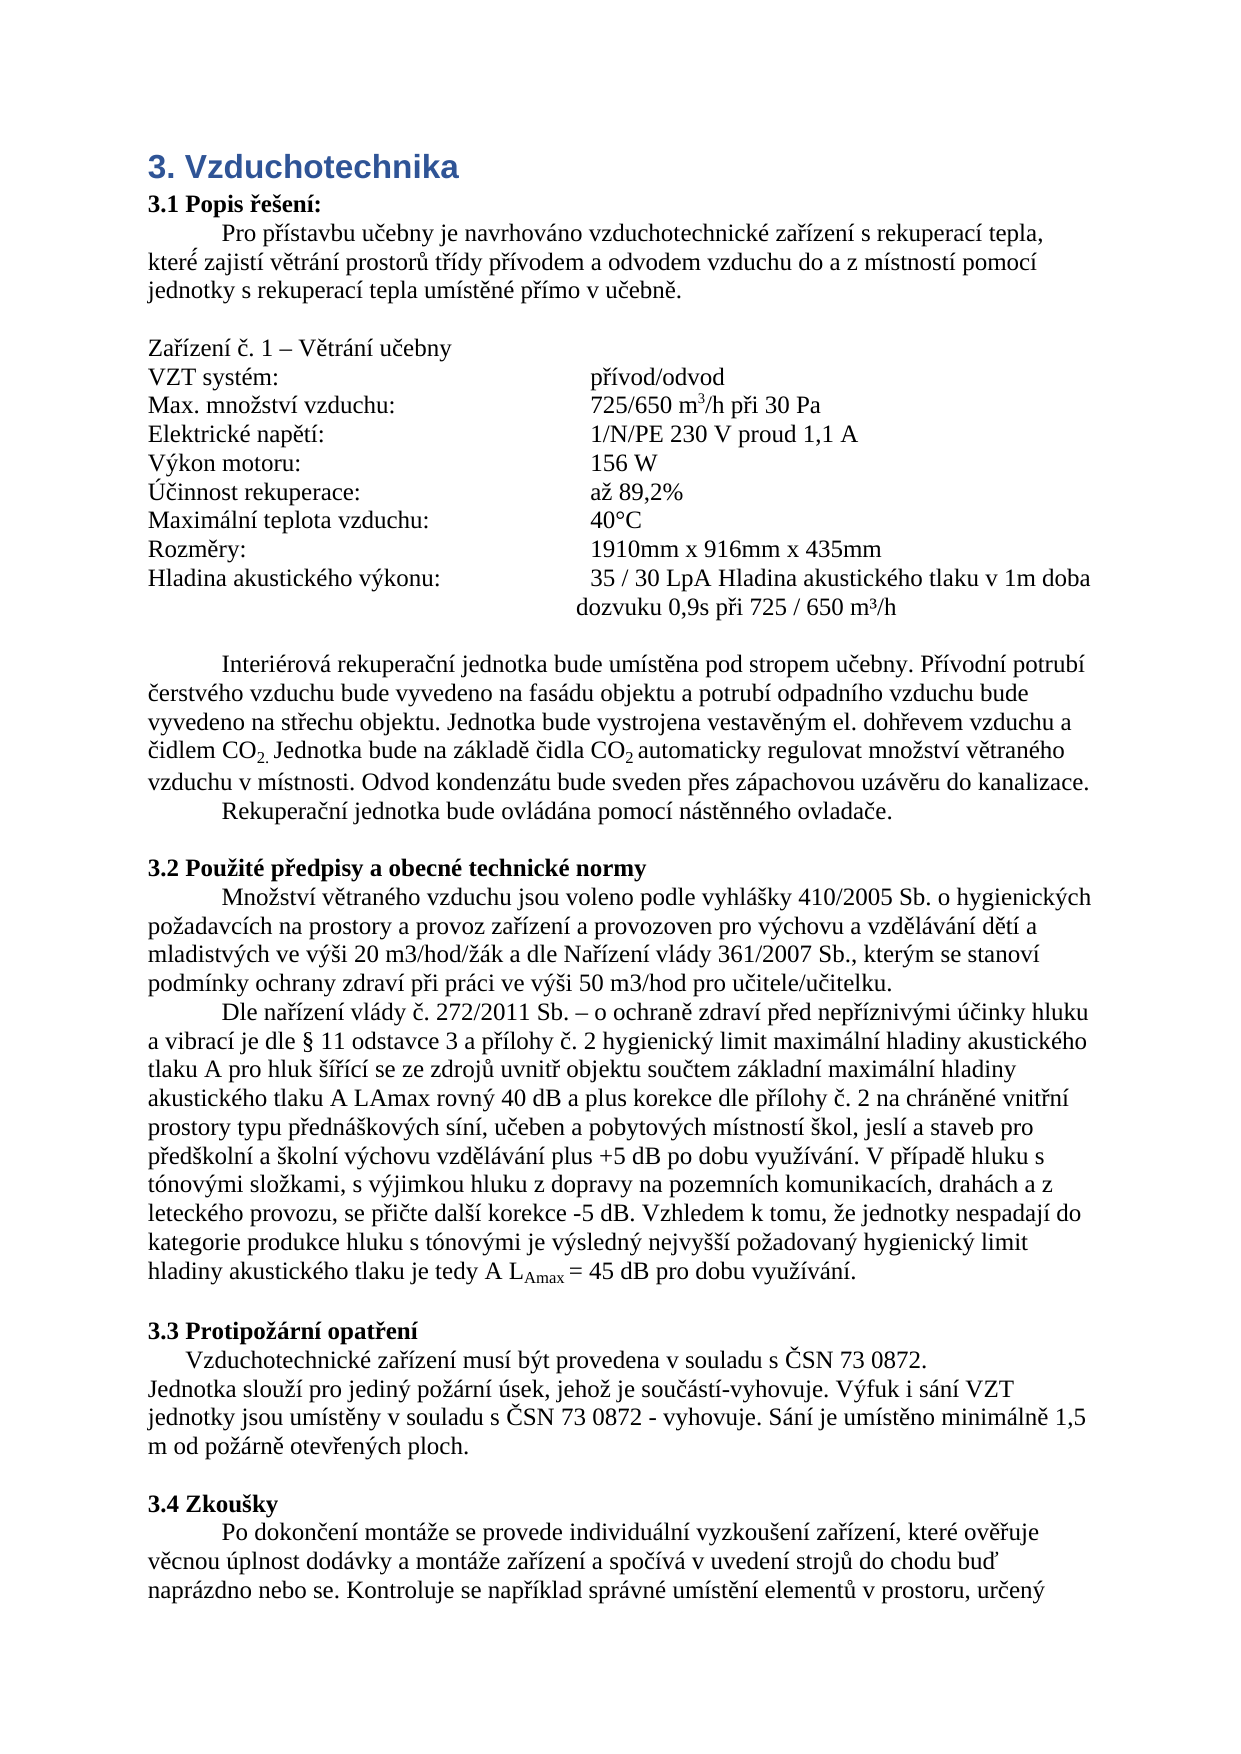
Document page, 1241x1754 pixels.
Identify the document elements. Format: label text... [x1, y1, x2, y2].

text Rekuperační jednotka bude ovládána pomocí nástěnného ovladače. [148, 796, 1093, 824]
text Pro přístavbu učebny je navrhováno vzduchotechnické zařízení s rekuperací tepla, které́ zajistí větrání prostorů třídy přívodem a odvodem vzduchu do a z místností pomocí jednotky s rekuperací tepla umístěné přímo v učebně. [148, 218, 1093, 304]
text 3.4 Zkoušky [148, 1489, 1093, 1517]
text Max. množství vzduchu: 725/650 m3/h při 30 Pa [148, 390, 1093, 419]
subtitle 3. Vzduchotechnika [148, 148, 1093, 186]
text Výkon motoru: 156 W [148, 448, 1093, 477]
text Účinnost rekuperace: až 89,2% [148, 477, 1093, 505]
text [148, 1517, 1093, 1604]
text Maximální teplota vzduchu: 40°C [148, 505, 1093, 534]
text VZT systém: přívod/odvod [148, 362, 1093, 390]
text 3.2 Použité předpisy a obecné technické normy [148, 853, 1093, 882]
text 3.1 Popis řešení: [148, 189, 1093, 218]
text Rozměry: 1910mm x 916mm x 435mm [148, 534, 1093, 563]
text Interiérová rekuperační jednotka bude umístěna pod stropem učebny. Přívodní potrubí čerstvého vzduchu bude vyvedeno na fasádu objektu a potrubí odpadního vzduchu bude vyvedeno na střechu objektu. Jednotka bude vystrojena vestavěným el. dohřevem vzduchu a čidlem CO2. Jednotka bude na základě čidla CO2 automaticky regulovat množství větraného vzduchu v místnosti. Odvod kondenzátu bude sveden přes zápachovou uzávěru do kanalizace. [148, 649, 1093, 796]
text Vzduchotechnické zařízení musí být provedena v souladu s ČSN 73 0872. Jednotka slouží pro jediný požární úsek, jehož je součástí-vyhovuje. Výfuk i sání VZT jednotky jsou umístěny v souladu s ČSN 73 0872 - vyhovuje. Sání je umístěno minimálně 1,5 m od požárně otevřených ploch. [148, 1345, 1093, 1460]
text Hladina akustického výkonu: 35 / 30 LpA Hladina akustického tlaku v 1m doba dozvuku 0,9s při 725 / 650 m³/h [148, 563, 1093, 620]
text Elektrické napětí: 1/N/PE 230 V proud 1,1 A [148, 419, 1093, 448]
text Množství větraného vzduchu jsou voleno podle vyhlášky 410/2005 Sb. o hygienických požadavcích na prostory a provoz zařízení a provozoven pro výchovu a vzdělávání dětí a mladistvých ve výši 20 m3/hod/žák a dle Nařízení vlády 361/2007 Sb., kterým se stanoví podmínky ochrany zdraví při práci ve výši 50 m3/hod pro učitele/učitelku. Dle nařízení vlády č. 272/2011 Sb. – o ochraně zdraví před nepříznivými účinky hluku a vibrací je dle § 11 odstavce 3 a přílohy č. 2 hygienický limit maximální hladiny akustického tlaku A pro hluk šířící se ze zdrojů uvnitř objektu součtem základní maximální hladiny akustického tlaku A LAmax rovný 40 dB a plus korekce dle přílohy č. 2 na chráněné vnitřní prostory typu přednáškových síní, učeben a pobytových místností škol, jeslí a staveb pro předškolní a školní výchovu vzdělávání plus +5 dB po dobu využívání. V případě hluku s tónovými složkami, s výjimkou hluku z dopravy na pozemních komunikacích, drahách a z leteckého provozu, se přičte další korekce -5 dB. Vzhledem k tomu, že jednotky nespadají do kategorie produkce hluku s tónovými je výsledný nejvyšší požadovaný hygienický limit hladiny akustického tlaku je tedy A LAmax = 45 dB pro dobu využívání. [148, 882, 1093, 1287]
text Zařízení č. 1 – Větrání učebny [148, 333, 1093, 362]
text 3.3 Protipožární opatření [148, 1316, 1093, 1345]
